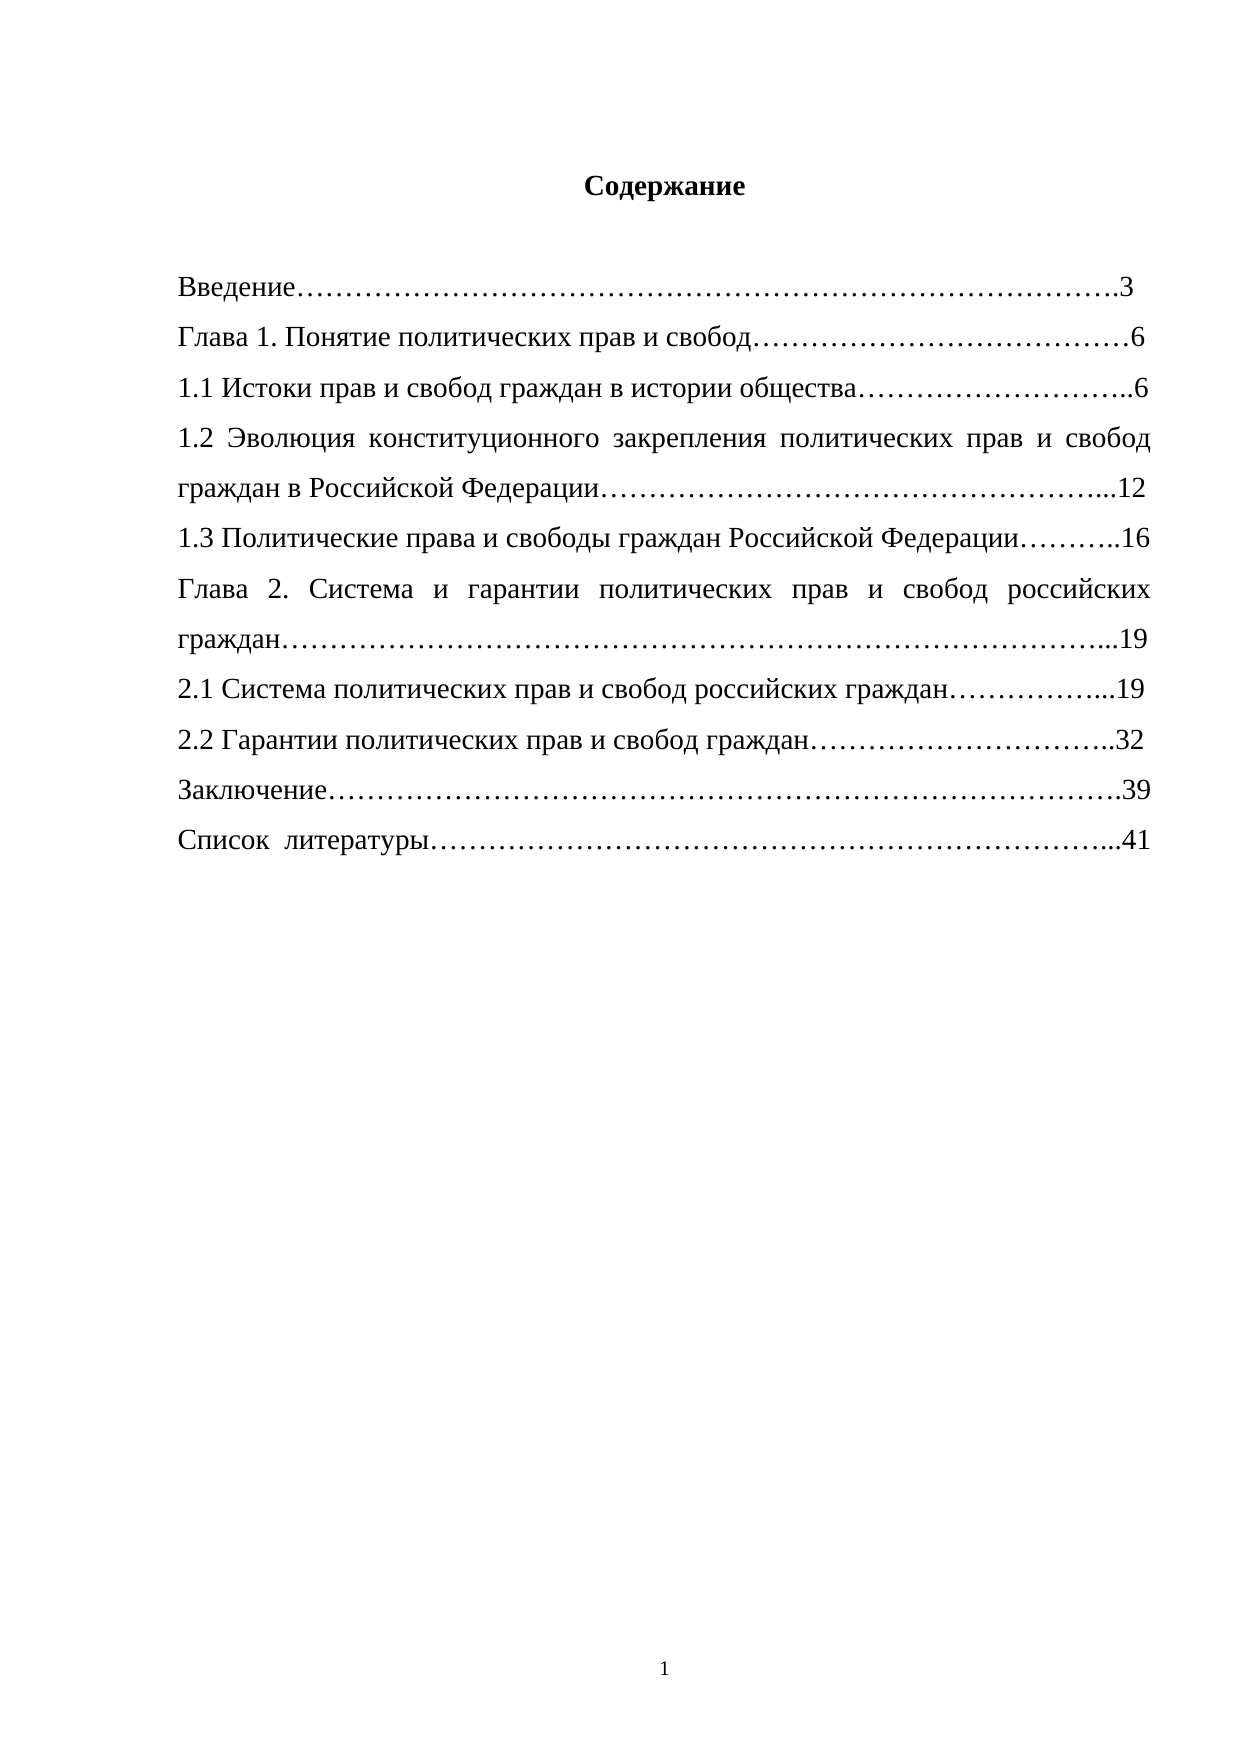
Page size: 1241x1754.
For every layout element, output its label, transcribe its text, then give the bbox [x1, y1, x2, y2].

text Список литературы……………………………………………………………...41 [177, 822, 1152, 856]
text 1.3 Политические права и свободы граждан Российской Федерации………..16 [177, 521, 1152, 554]
subtitle Заключение……………………………………………………………………….39 [177, 772, 1152, 806]
text Глава 1. Понятие политических прав и свобод…………………………………6 [177, 319, 1152, 353]
text 1.2 Эволюция конституционного закрепления политических прав и свобод граждан в Российской Федерации……………………………………………...12 [177, 420, 1152, 504]
subtitle Введение………………………………………………………………………….3 [177, 269, 1152, 303]
subtitle Содержание [177, 168, 1152, 202]
text 1.1 Истоки прав и свобод граждан в истории общества………………………..6 [177, 370, 1152, 403]
text 2.1 Система политических прав и свобод российских граждан……………...19 [177, 672, 1152, 705]
text 2.2 Гарантии политических прав и свобод граждан…………………………..32 [177, 722, 1152, 755]
text Глава 2. Система и гарантии политических прав и свобод российских граждан…………………………………………………………………………...19 [177, 571, 1152, 655]
